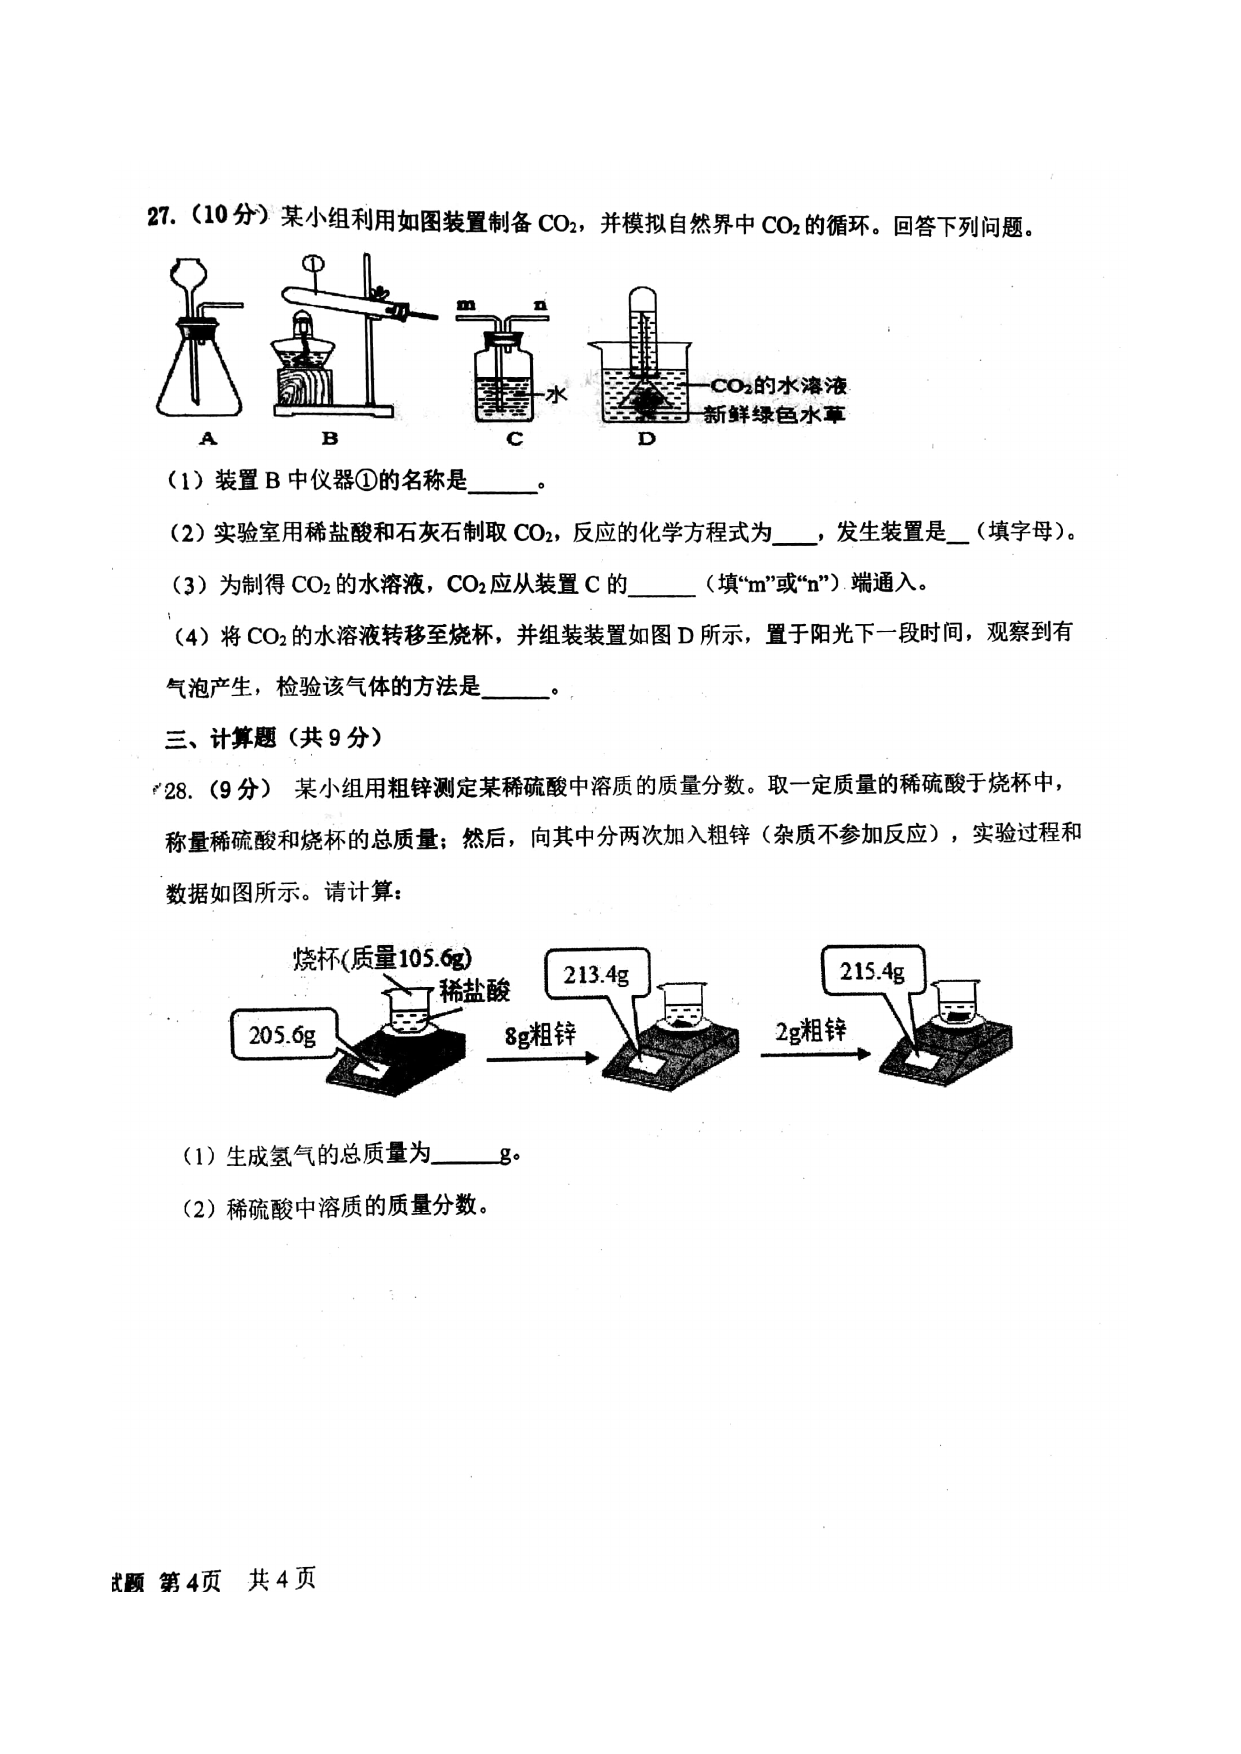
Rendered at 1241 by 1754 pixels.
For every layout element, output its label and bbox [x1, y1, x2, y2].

picture [112, 161, 1128, 1592]
